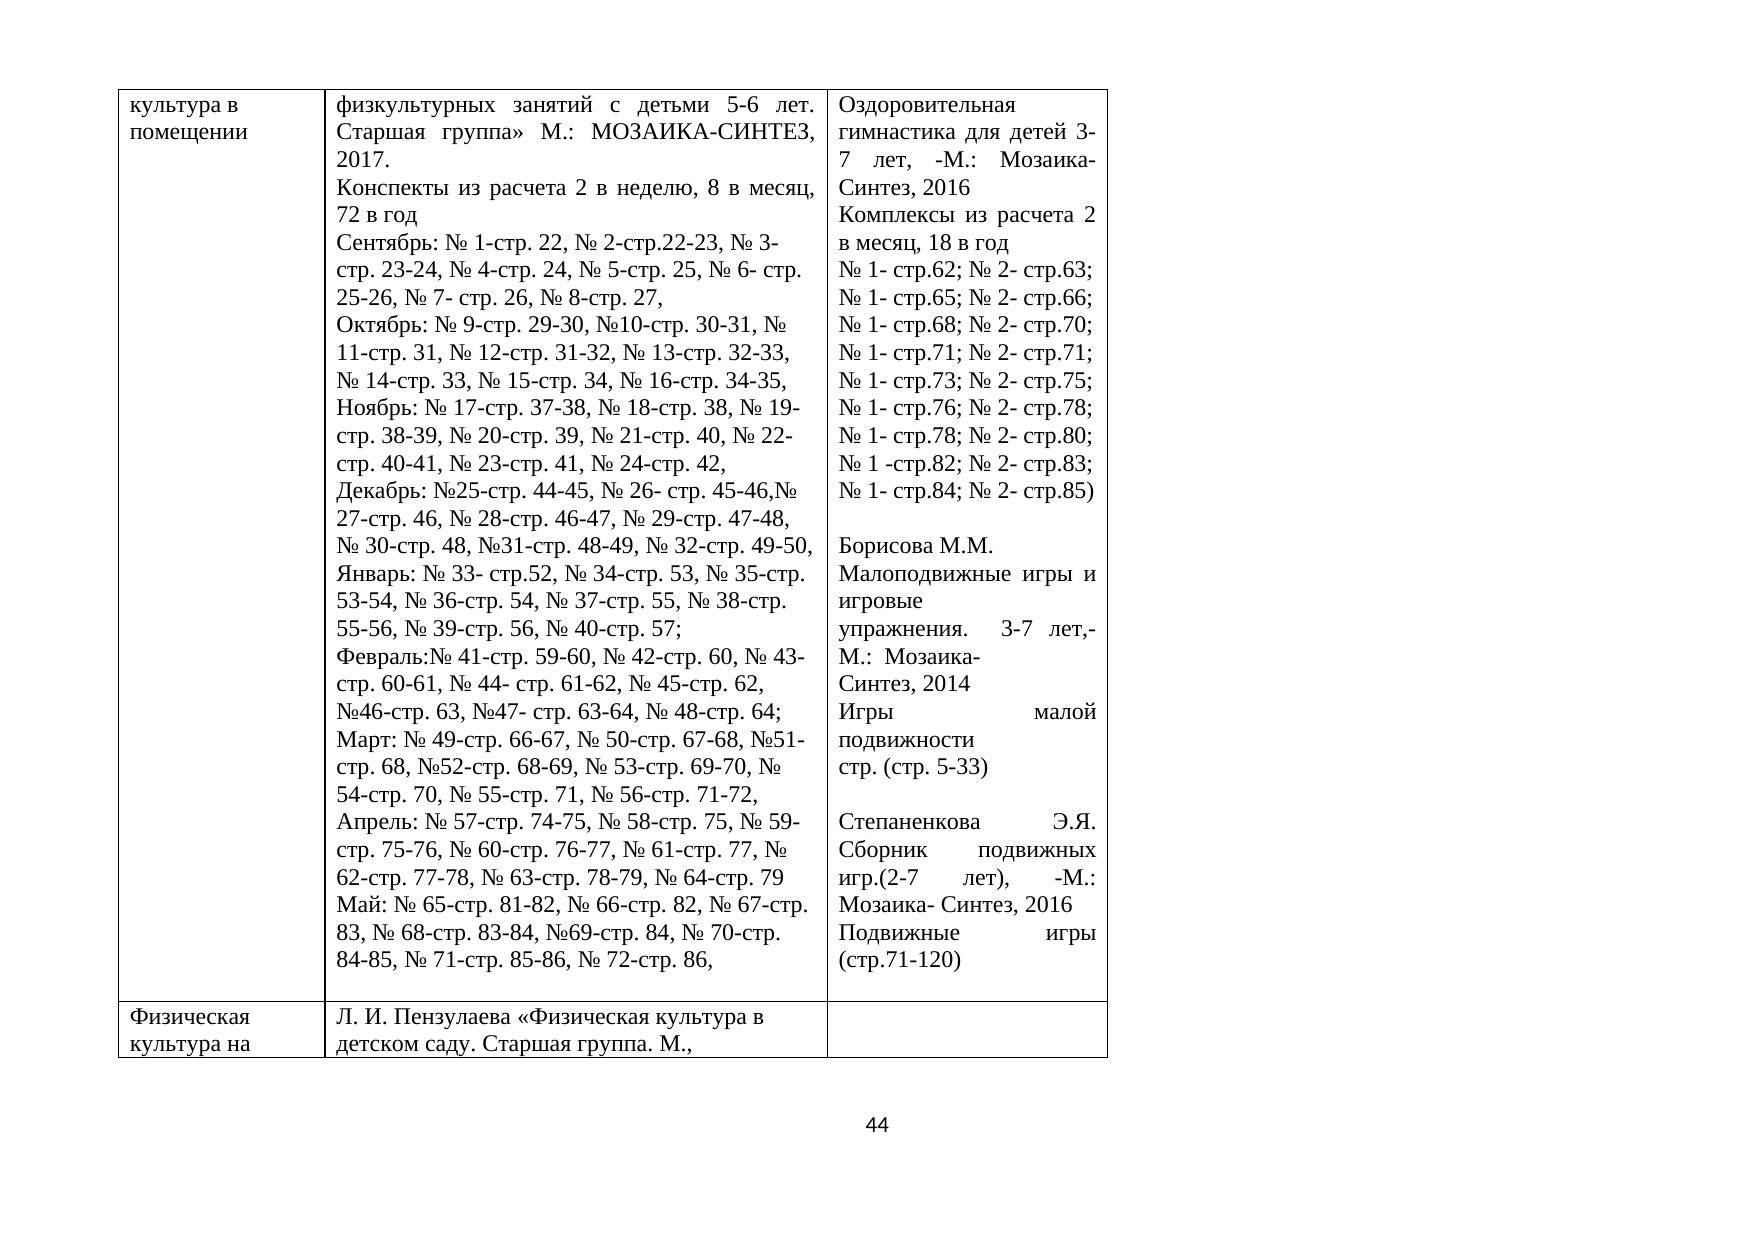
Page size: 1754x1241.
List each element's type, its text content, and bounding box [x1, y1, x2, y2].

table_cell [326, 1002, 827, 1057]
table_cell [119, 1002, 324, 1057]
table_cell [119, 90, 324, 1001]
table_cell [828, 1002, 1107, 1057]
